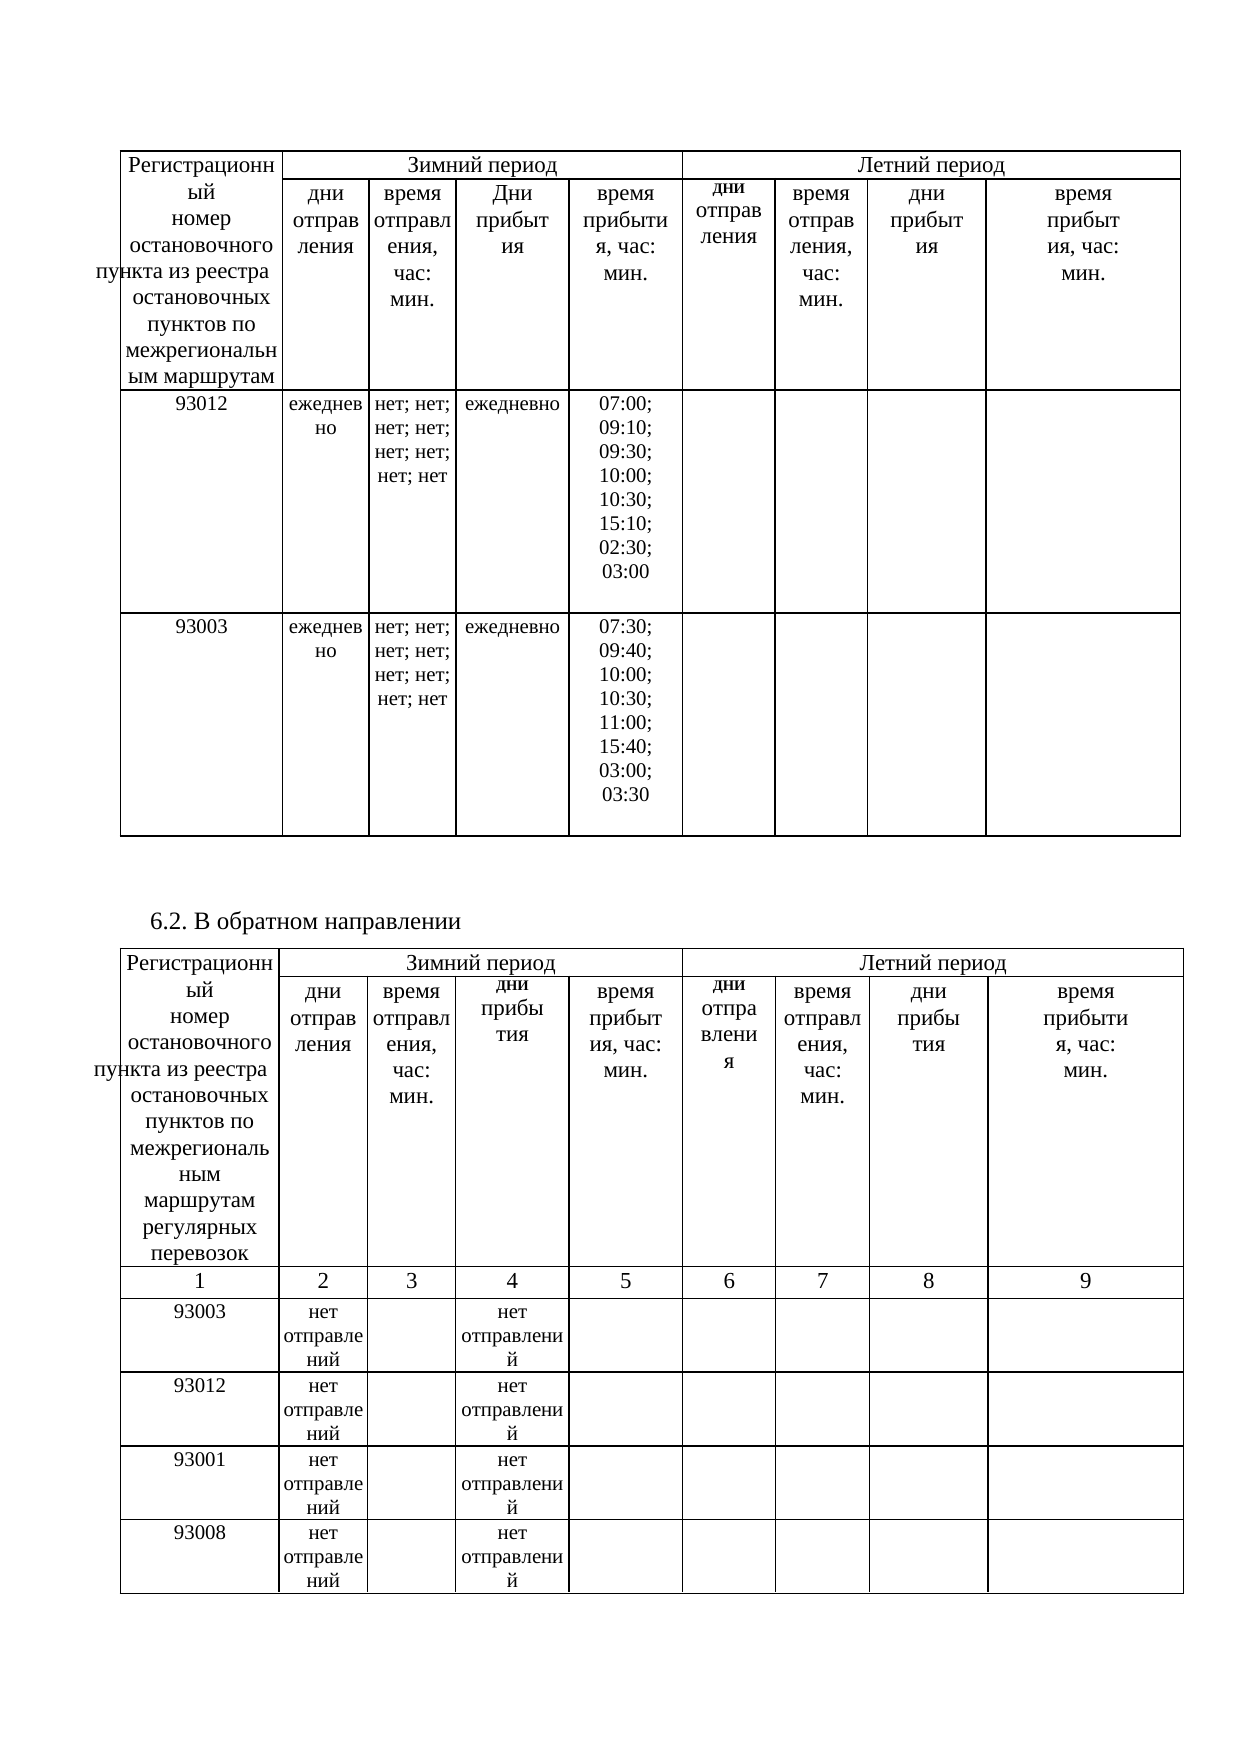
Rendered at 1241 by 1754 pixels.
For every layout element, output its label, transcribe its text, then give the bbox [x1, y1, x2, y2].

table_cell 07:00; 09:10; 09:30; 10:00; 10:30; 15:10; 02:30; 03:00 [570, 391, 682, 612]
table_cell 93003 [121, 614, 282, 835]
table_cell время прибыти я, час: мин. [989, 977, 1183, 1266]
table_cell [776, 1447, 869, 1519]
table_cell время отправл ения, час: мин. [776, 977, 869, 1266]
table_cell ежедневно [457, 614, 568, 835]
table_cell время прибыт ия, час: мин. [570, 977, 682, 1266]
table_cell [683, 1299, 775, 1371]
table_cell [368, 1373, 455, 1445]
table_cell нет отправлений [280, 1447, 367, 1519]
table_cell нет отправлений [280, 1520, 367, 1592]
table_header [121, 949, 278, 1266]
table_header Регистрационный номер остановочного пункта из реестра остановочных пунктов по межрегиональным маршрутам регулярных перевозок [121, 152, 282, 389]
table_cell [776, 614, 867, 835]
table_cell ДНИ отпра влени я [683, 977, 775, 1266]
table_cell 5 [570, 1267, 682, 1297]
table_cell 9 [989, 1267, 1183, 1297]
table_cell время отправ ления, час: мин. [776, 180, 867, 389]
table_cell дни отправ ления [280, 977, 367, 1266]
table_cell [870, 1447, 987, 1519]
table_cell [683, 614, 774, 835]
table_cell 07:30; 09:40; 10:00; 10:30; 11:00; 15:40; 03:00; 03:30 [570, 614, 682, 835]
table_cell 6 [683, 1267, 775, 1297]
table_cell [776, 1373, 869, 1445]
table_cell [683, 1447, 775, 1519]
table_cell [989, 1447, 1183, 1519]
table_cell [987, 614, 1180, 835]
table_cell 4 [456, 1267, 568, 1297]
table_cell дни прибыт ия [868, 180, 985, 389]
table_cell нет; нет; нет; нет; нет; нет; нет; нет [370, 614, 455, 835]
table_cell [870, 1373, 987, 1445]
table_cell 7 [776, 1267, 869, 1297]
table_cell 1 [121, 1267, 278, 1297]
table_header Летний период [683, 949, 1183, 976]
table_cell [570, 1299, 682, 1371]
table_cell [683, 1520, 775, 1592]
table_cell [987, 391, 1180, 612]
table_cell [368, 1299, 455, 1371]
table_cell ежедневно [283, 614, 368, 835]
table_cell [776, 391, 867, 612]
table_cell нет отправлений [280, 1373, 367, 1445]
table_cell [868, 391, 985, 612]
table_cell ежедневно [457, 391, 568, 612]
table_cell ежедневно [283, 391, 368, 612]
table_cell 2 [280, 1267, 367, 1297]
table_cell нет отправлений [456, 1520, 568, 1592]
text 6.2. В обратном направлении [150, 906, 1090, 935]
table_cell нет отправлений [456, 1299, 568, 1371]
table_cell [989, 1299, 1183, 1371]
table_header Летний период [683, 152, 1180, 178]
table_cell нет отправлений [456, 1373, 568, 1445]
table_cell дни отправ ления [283, 180, 368, 389]
table_header Зимний период [283, 152, 682, 178]
table_cell дни прибы тия [870, 977, 987, 1266]
table_cell [989, 1373, 1183, 1445]
table_cell [570, 1520, 682, 1592]
table_cell время прибыт ия, час: мин. [987, 180, 1180, 389]
table_cell [870, 1299, 987, 1371]
table_cell 93001 [121, 1447, 278, 1519]
table_cell [368, 1520, 455, 1592]
table_cell 8 [870, 1267, 987, 1297]
table_cell 93003 [121, 1299, 278, 1371]
table_cell ДНИ прибы тия [456, 977, 568, 1266]
table_cell [570, 1447, 682, 1519]
table_cell нет отправлений [456, 1447, 568, 1519]
table_header Зимний период [280, 949, 682, 976]
table_cell время прибыти я, час: мин. [570, 180, 682, 389]
table_cell [870, 1520, 987, 1592]
table_cell Дни прибыт ия [457, 180, 568, 389]
table_cell [989, 1520, 1183, 1592]
table_cell [570, 1373, 682, 1445]
table_cell 3 [368, 1267, 455, 1297]
table_cell нет отправлений [280, 1299, 367, 1371]
table_cell ДНИ отправ ления [683, 180, 774, 389]
table_cell 93008 [121, 1520, 278, 1592]
table_cell нет; нет; нет; нет; нет; нет; нет; нет [370, 391, 455, 612]
table_cell 93012 [121, 1373, 278, 1445]
table_cell время отправл ения, час: мин. [370, 180, 455, 389]
table_cell время отправл ения, час: мин. [368, 977, 455, 1266]
table_cell [868, 614, 985, 835]
table_cell [368, 1447, 455, 1519]
table_cell [776, 1299, 869, 1371]
table_cell [683, 1373, 775, 1445]
table_cell [683, 391, 774, 612]
table_cell 93012 [121, 391, 282, 612]
table_cell [776, 1520, 869, 1592]
